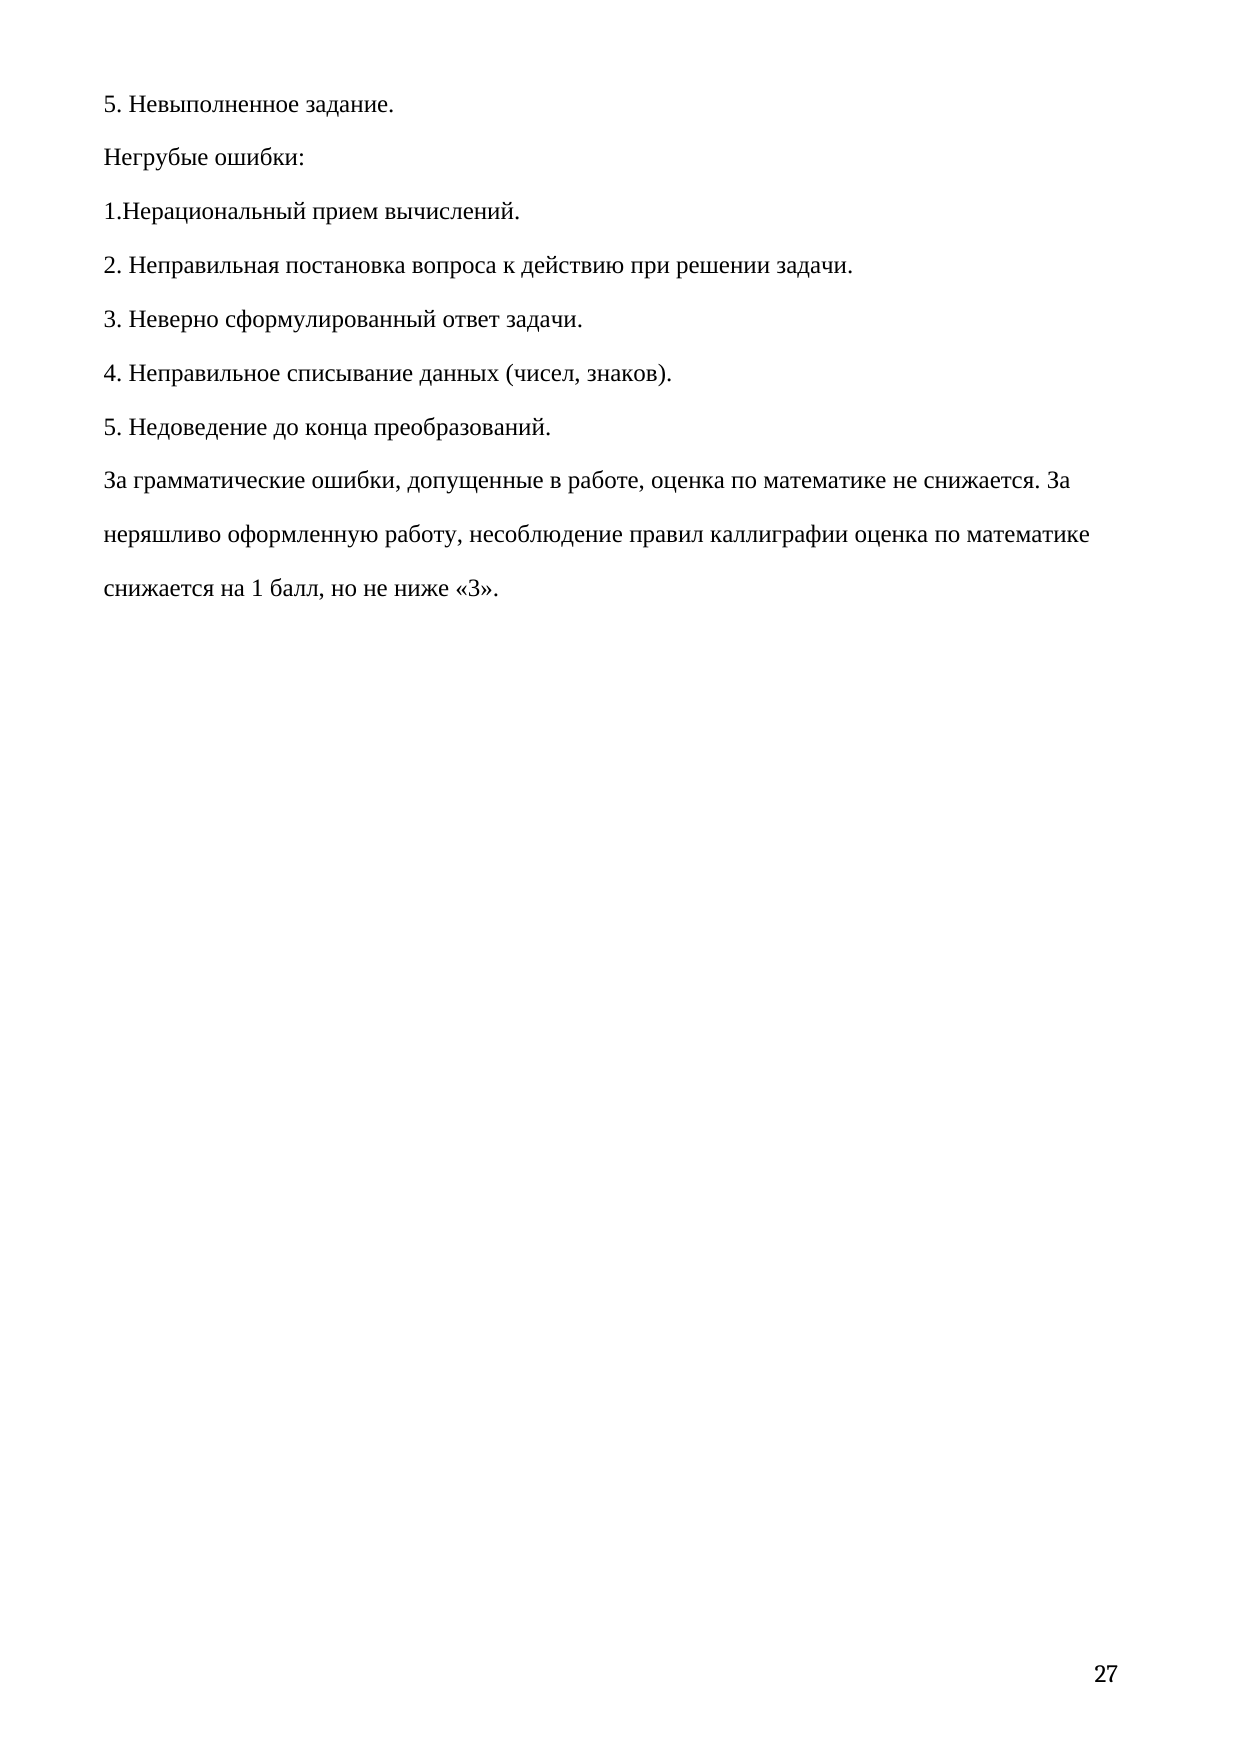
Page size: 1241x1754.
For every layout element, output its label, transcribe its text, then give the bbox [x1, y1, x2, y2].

text 2. Неправильная постановка вопроса к действию при решении задачи. [103, 250, 1152, 279]
text 5. Невыполненное задание. [103, 89, 1152, 117]
text 5. Недоведение до конца преобразований. [103, 412, 1152, 441]
text 4. Неправильное списывание данных (чисел, знаков). [103, 358, 1152, 387]
text неряшливо оформленную работу, несоблюдение правил каллиграфии оценка по математике [103, 519, 1152, 548]
text 1.Нерациональный прием вычислений. [103, 196, 1152, 225]
text Негрубые ошибки: [103, 142, 1152, 171]
text снижается на 1 балл, но не ниже «3». [103, 573, 1152, 602]
text 3. Неверно сформулированный ответ задачи. [103, 304, 1152, 333]
text За грамматические ошибки, допущенные в работе, оценка по математике не снижается. За [103, 466, 1152, 494]
